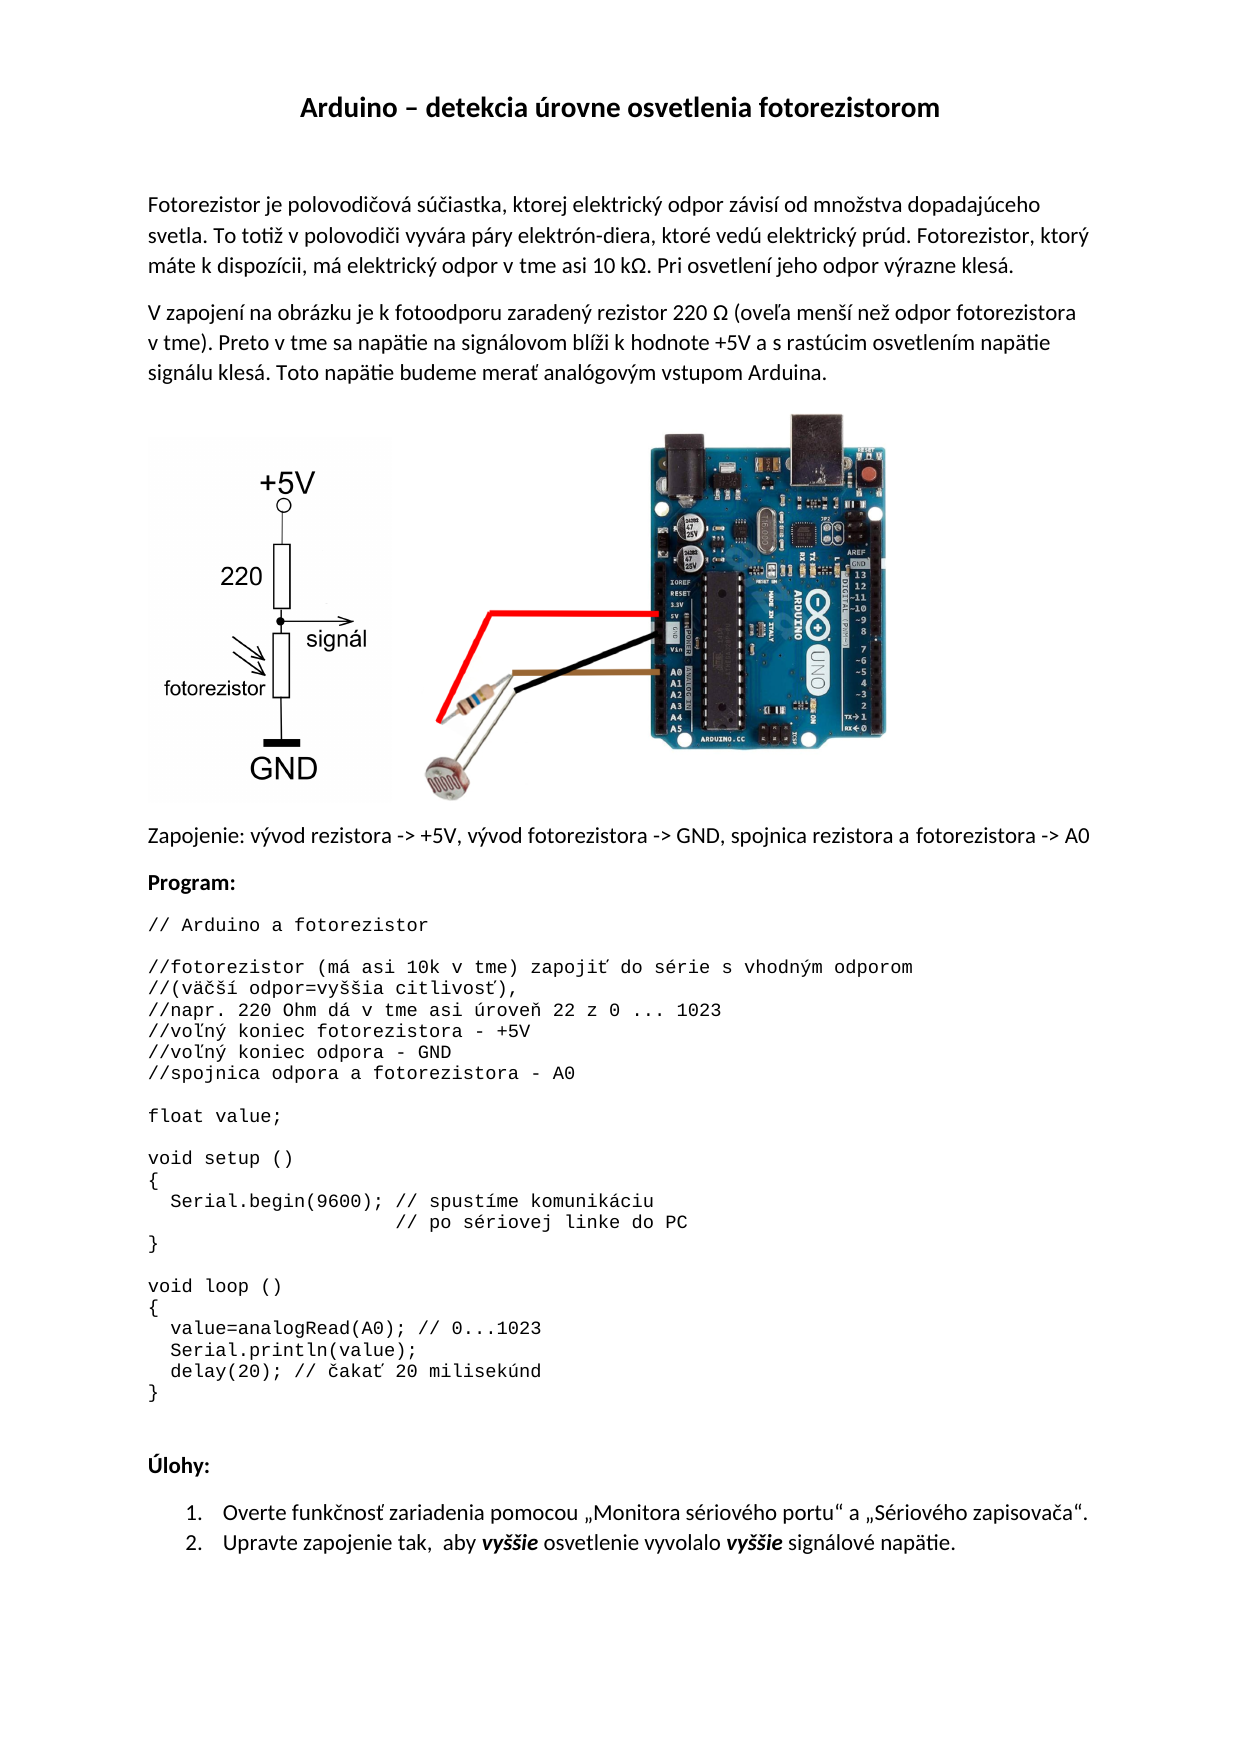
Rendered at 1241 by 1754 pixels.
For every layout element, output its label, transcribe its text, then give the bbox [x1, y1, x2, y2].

text //spojnica odpora a fotorezistora - A0 [148, 1064, 1093, 1085]
text Arduino – detekcia úrovne osvetlenia fotorezistorom [148, 89, 1093, 124]
text Serial.println(value); [148, 1340, 1093, 1362]
list Overte funkčnosť zariadenia pomocou „Monitora sériového portu“ a „Sériového zapisovača“. [185, 1498, 1093, 1526]
picture [147, 437, 392, 803]
text } [148, 1383, 1093, 1404]
text //voľný koniec odpora - GND [148, 1043, 1093, 1064]
text void setup () [148, 1149, 1093, 1170]
text //(väčší odpor=vyššia citlivosť), [148, 979, 1093, 1000]
text //voľný koniec fotorezistora - +5V [148, 1022, 1093, 1043]
text { [148, 1170, 1093, 1192]
text Úlohy: [148, 1451, 1093, 1479]
text // Arduino a fotorezistor [148, 915, 1093, 937]
picture [395, 405, 935, 803]
text value=analogRead(A0); // 0...1023 [148, 1319, 1093, 1340]
text Zapojenie: vývod rezistora -> +5V, vývod fotorezistora -> GND, spojnica rezistora a fotorezistora -> A0 [148, 822, 1093, 850]
text { [148, 1298, 1093, 1319]
text Fotorezistor je polovodičová súčiastka, ktorej elektrický odpor závisí od množstva dopadajúceho svetla. To totiž v polovodiči vyvára páry elektrón-diera, ktoré vedú elektrický prúd. Fotorezistor, ktorý máte k dispozícii, má elektrický odpor v tme asi 10 kΩ. Pri osvetlení jeho odpor výrazne klesá. [148, 191, 1093, 279]
text Program: [148, 868, 1093, 897]
text float value; [148, 1107, 1093, 1128]
text //fotorezistor (má asi 10k v tme) zapojiť do série s vhodným odporom [148, 958, 1093, 979]
text Serial.begin(9600); // spustíme komunikáciu [148, 1192, 1093, 1213]
text } [148, 1234, 1093, 1255]
text void loop () [148, 1277, 1093, 1298]
text //napr. 220 Ohm dá v tme asi úroveň 22 z 0 ... 1023 [148, 1000, 1093, 1022]
list Upravte zapojenie tak, aby vyššie osvetlenie vyvolalo vyššie signálové napätie. [185, 1528, 1093, 1556]
text V zapojení na obrázku je k fotoodporu zaradený rezistor 220 Ω (oveľa menší než odpor fotorezistora v tme). Preto v tme sa napätie na signálovom blíži k hodnote +5V a s rastúcim osvetlením napätie signálu klesá. Toto napätie budeme merať analógovým vstupom Arduina. [148, 298, 1093, 386]
text delay(20); // čakať 20 milisekúnd [148, 1362, 1093, 1383]
text // po sériovej linke do PC [148, 1213, 1093, 1234]
